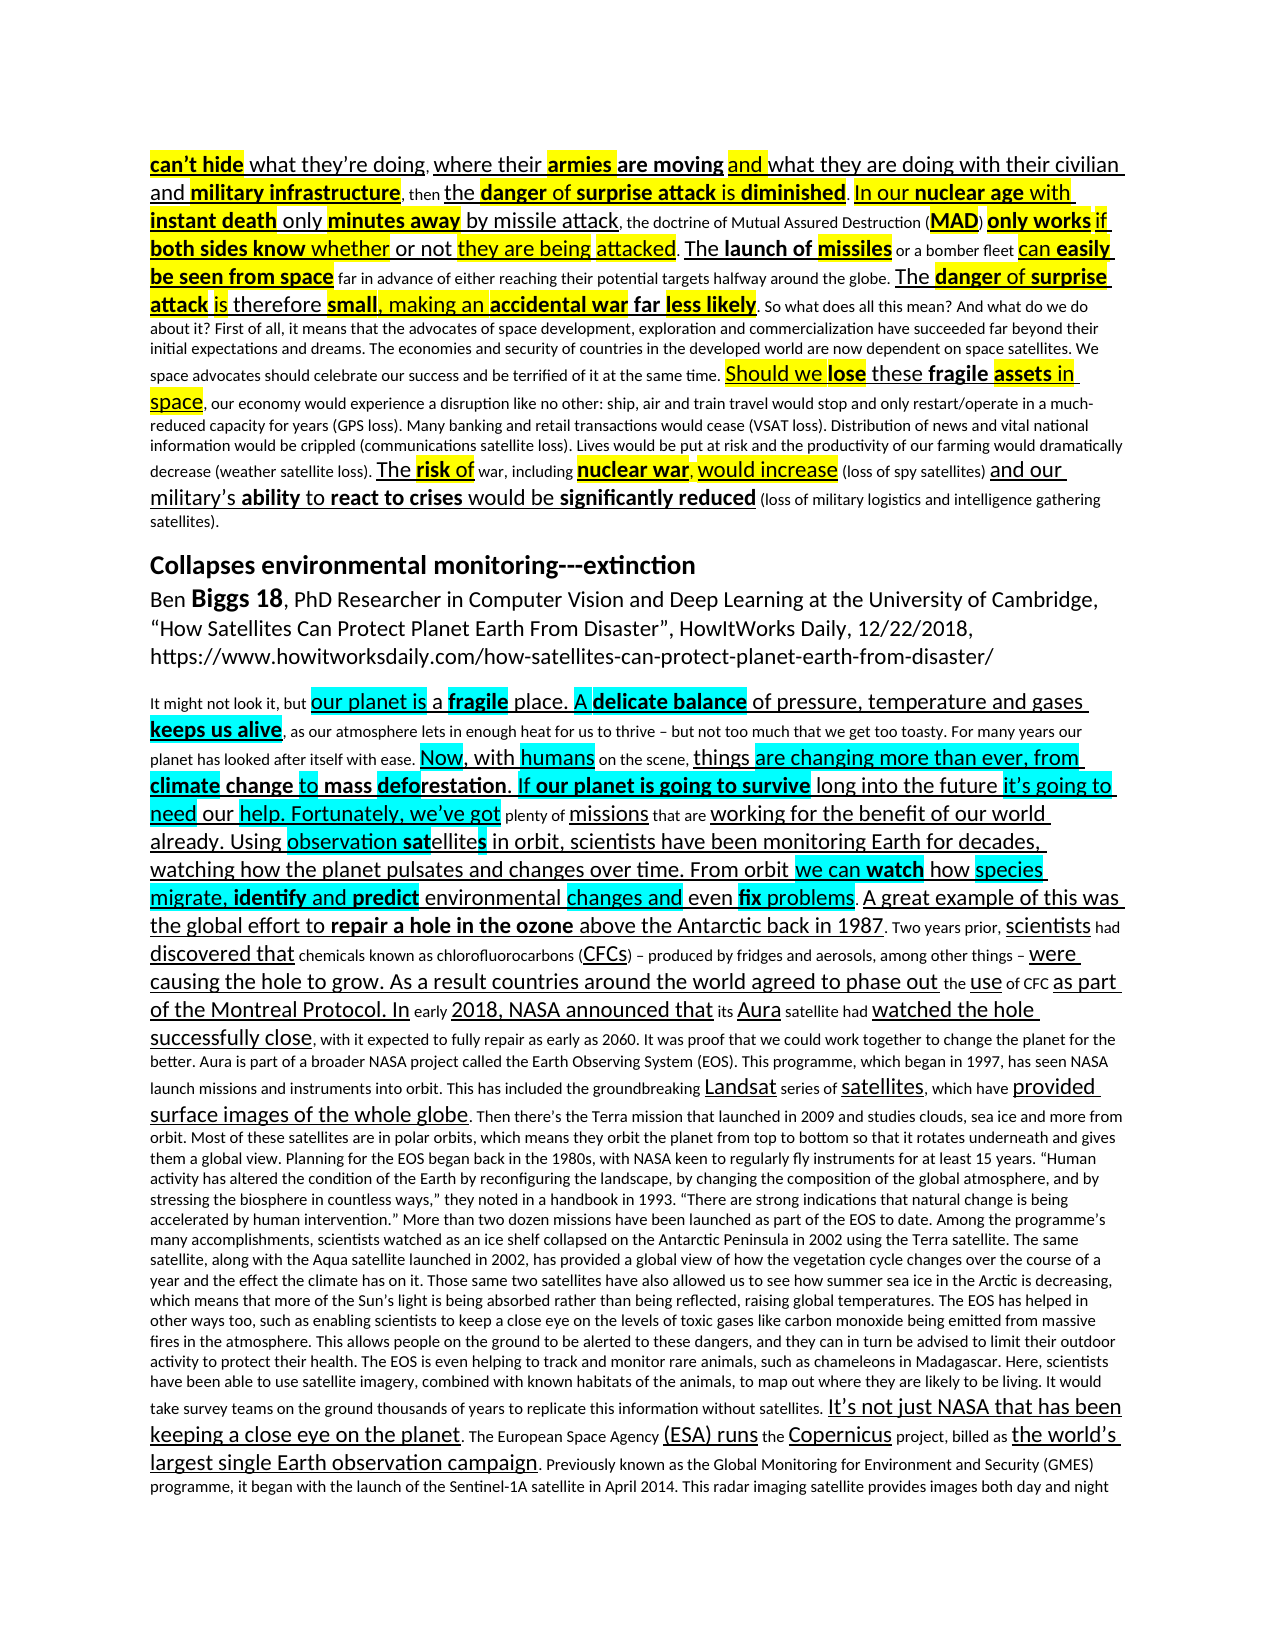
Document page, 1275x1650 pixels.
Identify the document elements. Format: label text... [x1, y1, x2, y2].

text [150, 687, 1125, 1496]
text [150, 150, 1125, 532]
text Ben Biggs 18, PhD Researcher in Computer Vision and Deep Learning at the University of Cambridge, “How Satellites Can Protect Planet Earth From Disaster”, HowItWorks Daily, 12/22/2018, https://www.howitworksdaily.com/how-satellites-can-protect-planet-earth-from-disaster/ [150, 581, 1125, 671]
subtitle Collapses environmental monitoring---extinction [150, 548, 1125, 581]
